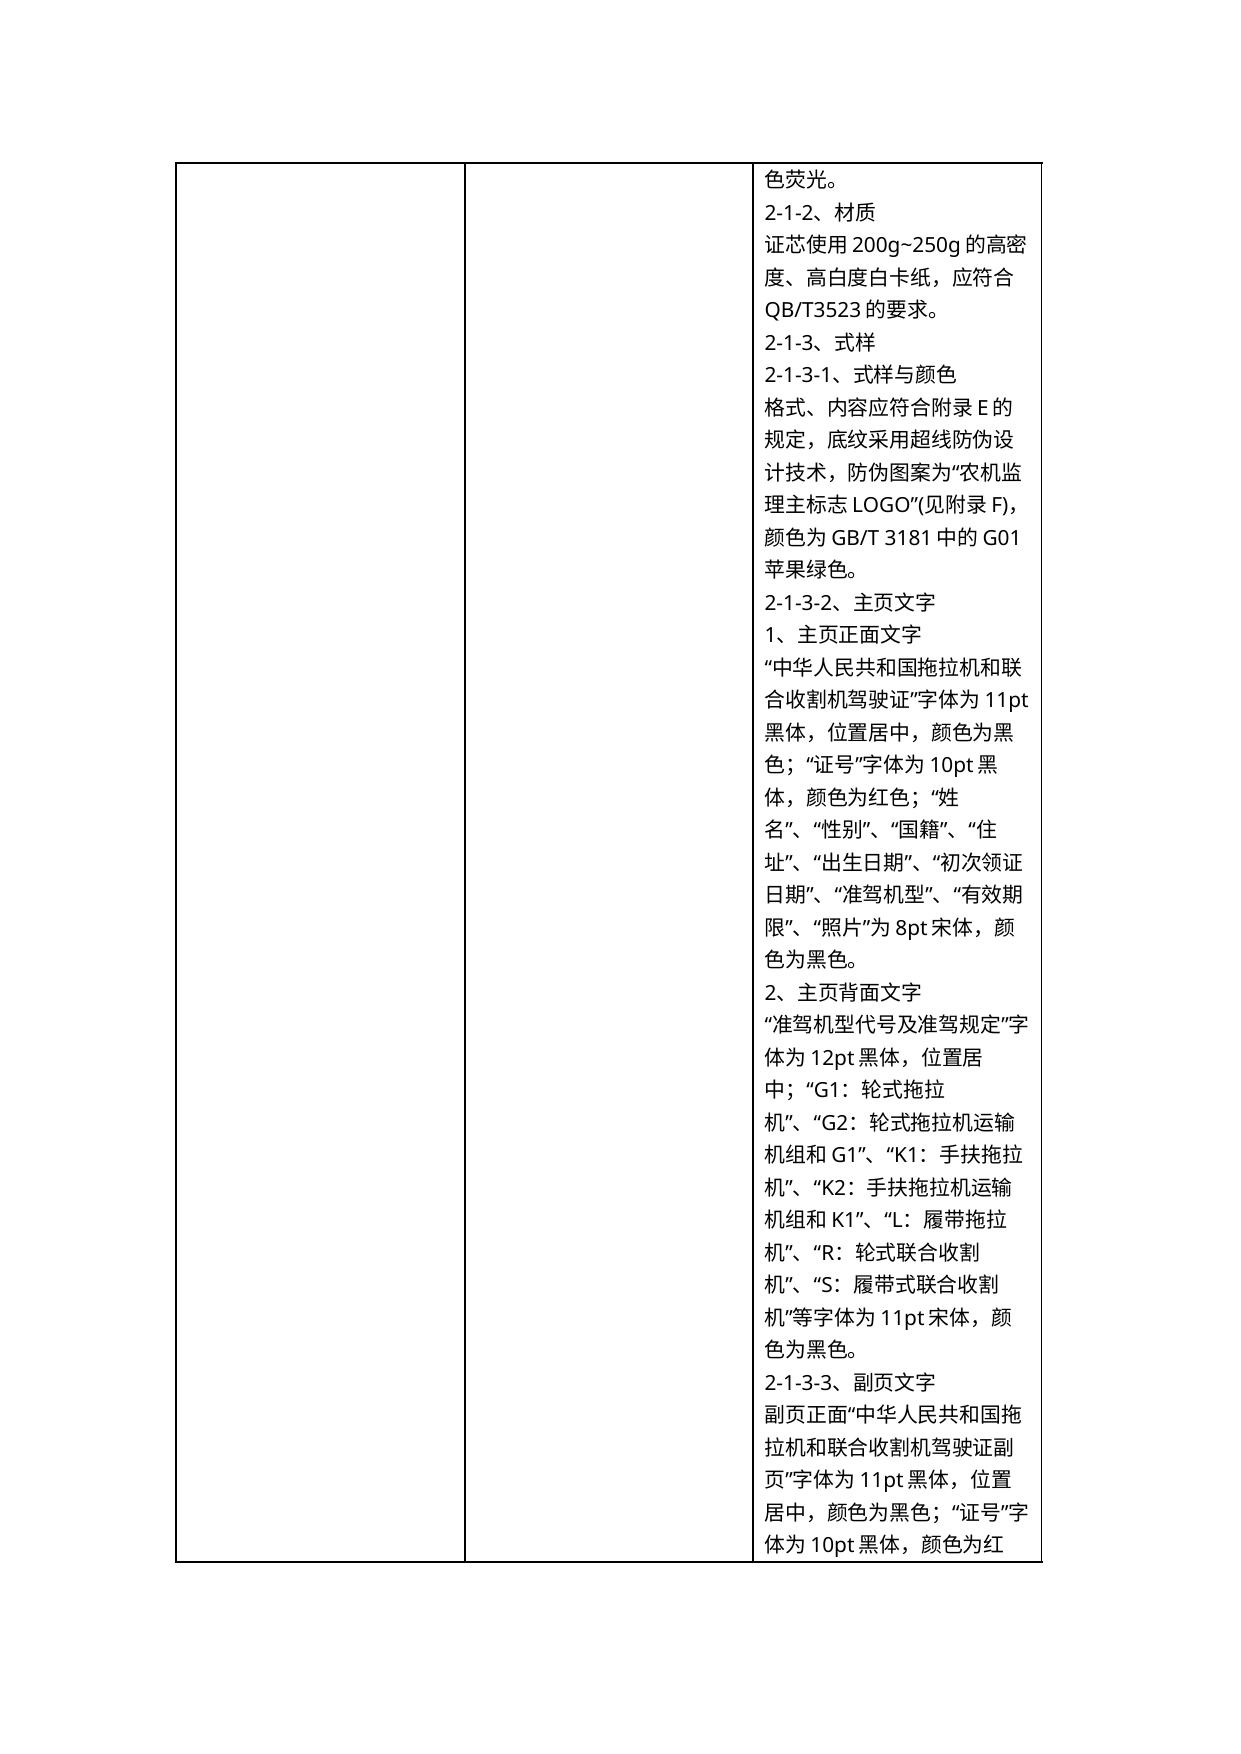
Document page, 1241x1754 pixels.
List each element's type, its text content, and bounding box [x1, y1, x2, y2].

table_cell [466, 164, 752, 1561]
table_cell 1 [177, 164, 464, 1561]
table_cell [754, 164, 1041, 1561]
